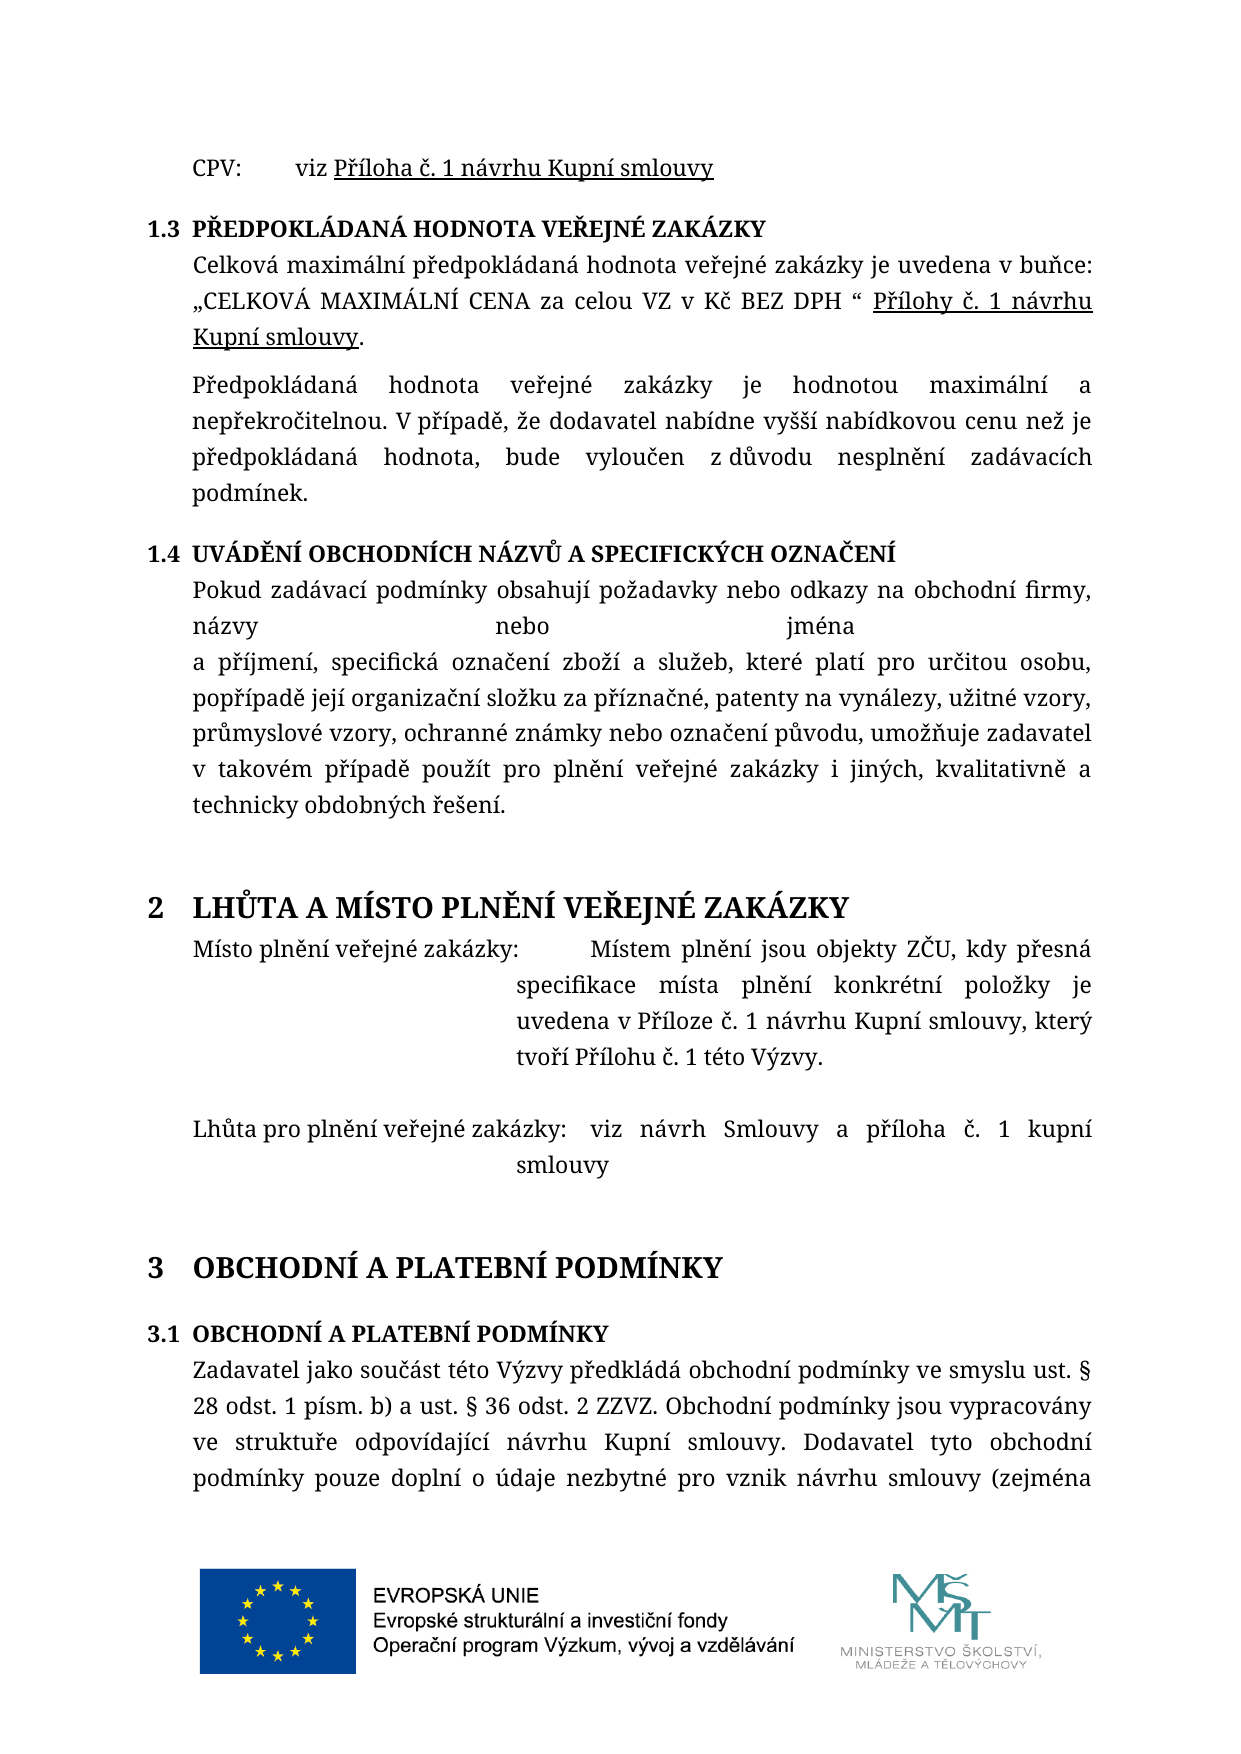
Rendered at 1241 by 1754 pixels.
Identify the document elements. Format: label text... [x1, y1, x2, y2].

subtitle LHŮTA A MÍSTO PLNĚNÍ VEŘEJNÉ ZAKÁZKY [148, 888, 1093, 927]
text Místo plnění veřejné zakázky: Místem plnění jsou objekty ZČU, kdy přesná specifikace místa plnění konkrétní položky je uvedena v Příloze č. 1 návrhu Kupní smlouvy, který tvoří Přílohu č. 1 této Výzvy. [193, 933, 1093, 1072]
text Předpokládaná hodnota veřejné zakázky je hodnotou maximální a nepřekročitelnou. V případě, že dodavatel nabídne vyšší nabídkovou cenu než je předpokládaná hodnota, bude vyloučen z důvodu nesplnění zadávacích podmínek. [192, 369, 1093, 508]
text Lhůta pro plnění veřejné zakázky: viz návrh Smlouvy a příloha č. 1 kupní smlouvy [193, 1113, 1093, 1180]
subtitle PŘEDPOKLÁDANÁ HODNOTA VEŘEJNÉ ZAKÁZKY [147, 213, 1093, 244]
subtitle OBCHODNÍ A PLATEBNÍ PODMÍNKY [148, 1247, 1093, 1287]
text Celková maximální předpokládaná hodnota veřejné zakázky je uvedena v buňce: „CELKOVÁ MAXIMÁLNÍ CENA za celou VZ v Kč BEZ DPH “ Přílohy č. 1 návrhu Kupní smlouvy. [193, 249, 1093, 352]
text CPV: viz Příloha č. 1 návrhu Kupní smlouvy [148, 152, 1093, 183]
subtitle OBCHODNÍ A PLATEBNÍ PODMÍNKY [147, 1318, 1093, 1349]
subtitle UVÁDĚNÍ OBCHODNÍCH NÁZVŮ A SPECIFICKÝCH OZNAČENÍ [147, 538, 1093, 569]
picture [147, 1516, 1093, 1726]
text Pokud zadávací podmínky obsahují požadavky nebo odkazy na obchodní firmy, názvy nebo jména a příjmení, specifická označení zboží a služeb, které platí pro určitou osobu, popřípadě její organizační složku za příznačné, patenty na vynálezy, užitné vzory, průmyslové vzory, ochranné známky nebo označení původu, umožňuje zadavatel v takovém případě použít pro plnění veřejné zakázky i jiných, kvalitativně a technicky obdobných řešení. [192, 574, 1093, 821]
